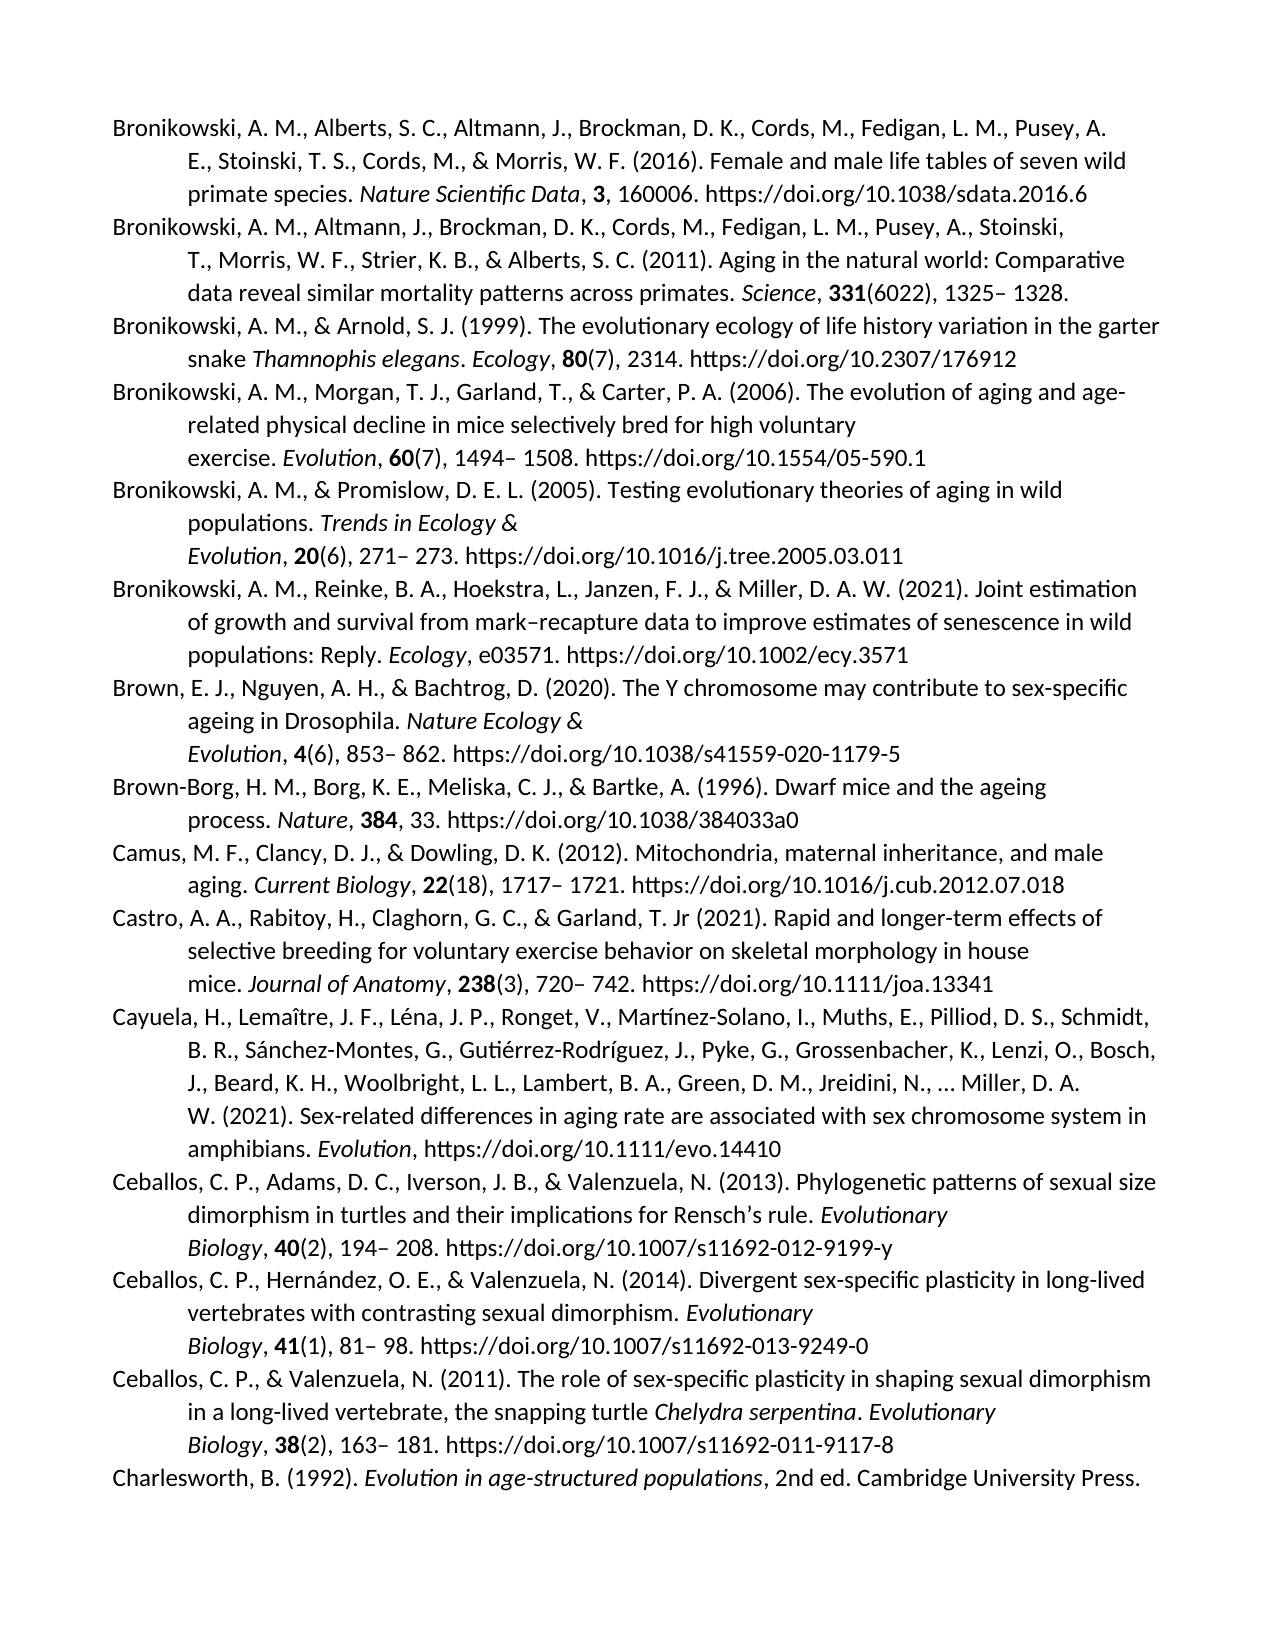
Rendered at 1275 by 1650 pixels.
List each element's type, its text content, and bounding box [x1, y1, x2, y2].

text Bronikowski, A. M., Alberts, S. C., Altmann, J., Brockman, D. K., Cords, M., Fedigan, L. M., Pusey, A. E., Stoinski, T. S., Cords, M., & Morris, W. F. (2016). Female and male life tables of seven wild primate species. Nature Scientific Data, 3, 160006. https://doi.org/10.1038/sdata.2016.6 [112, 112, 1162, 209]
text Bronikowski, A. M., Reinke, B. A., Hoekstra, L., Janzen, F. J., & Miller, D. A. W. (2021). Joint estimation of growth and survival from mark–recapture data to improve estimates of senescence in wild populations: Reply. Ecology, e03571. https://doi.org/10.1002/ecy.3571 [112, 573, 1162, 670]
text Brown-Borg, H. M., Borg, K. E., Meliska, C. J., & Bartke, A. (1996). Dwarf mice and the ageing process. Nature, 384, 33. https://doi.org/10.1038/384033a0 [112, 771, 1162, 834]
text Ceballos, C. P., Hernández, O. E., & Valenzuela, N. (2014). Divergent sex-specific plasticity in long-lived vertebrates with contrasting sexual dimorphism. Evolutionary Biology, 41(1), 81– 98. https://doi.org/10.1007/s11692-013-9249-0 [112, 1264, 1162, 1361]
text Brown, E. J., Nguyen, A. H., & Bachtrog, D. (2020). The Y chromosome may contribute to sex-specific ageing in Drosophila. Nature Ecology & Evolution, 4(6), 853– 862. https://doi.org/10.1038/s41559-020-1179-5 [112, 672, 1162, 768]
text Camus, M. F., Clancy, D. J., & Dowling, D. K. (2012). Mitochondria, maternal inheritance, and male aging. Current Biology, 22(18), 1717– 1721. https://doi.org/10.1016/j.cub.2012.07.018 [112, 837, 1162, 900]
text Cayuela, H., Lemaître, J. F., Léna, J. P., Ronget, V., Martínez-Solano, I., Muths, E., Pilliod, D. S., Schmidt, B. R., Sánchez-Montes, G., Gutiérrez-Rodríguez, J., Pyke, G., Grossenbacher, K., Lenzi, O., Bosch, J., Beard, K. H., Woolbright, L. L., Lambert, B. A., Green, D. M., Jreidini, N., … Miller, D. A. W. (2021). Sex-related differences in aging rate are associated with sex chromosome system in amphibians. Evolution, https://doi.org/10.1111/evo.14410 [112, 1001, 1162, 1163]
text Castro, A. A., Rabitoy, H., Claghorn, G. C., & Garland, T. Jr (2021). Rapid and longer-term effects of selective breeding for voluntary exercise behavior on skeletal morphology in house mice. Journal of Anatomy, 238(3), 720– 742. https://doi.org/10.1111/joa.13341 [112, 902, 1162, 999]
text Bronikowski, A. M., & Arnold, S. J. (1999). The evolutionary ecology of life history variation in the garter snake Thamnophis elegans. Ecology, 80(7), 2314. https://doi.org/10.2307/176912 [112, 310, 1162, 373]
text Charlesworth, B. (1992). Evolution in age-structured populations, 2nd ed. Cambridge University Press. [112, 1462, 1162, 1493]
text Bronikowski, A. M., Altmann, J., Brockman, D. K., Cords, M., Fedigan, L. M., Pusey, A., Stoinski, T., Morris, W. F., Strier, K. B., & Alberts, S. C. (2011). Aging in the natural world: Comparative data reveal similar mortality patterns across primates. Science, 331(6022), 1325– 1328. [112, 211, 1162, 308]
text Ceballos, C. P., & Valenzuela, N. (2011). The role of sex-specific plasticity in shaping sexual dimorphism in a long-lived vertebrate, the snapping turtle Chelydra serpentina. Evolutionary Biology, 38(2), 163– 181. https://doi.org/10.1007/s11692-011-9117-8 [112, 1363, 1162, 1460]
text Ceballos, C. P., Adams, D. C., Iverson, J. B., & Valenzuela, N. (2013). Phylogenetic patterns of sexual size dimorphism in turtles and their implications for Rensch’s rule. Evolutionary Biology, 40(2), 194– 208. https://doi.org/10.1007/s11692-012-9199-y [112, 1166, 1162, 1262]
text Bronikowski, A. M., Morgan, T. J., Garland, T., & Carter, P. A. (2006). The evolution of aging and age-related physical decline in mice selectively bred for high voluntary exercise. Evolution, 60(7), 1494– 1508. https://doi.org/10.1554/05-590.1 [112, 376, 1162, 472]
text Bronikowski, A. M., & Promislow, D. E. L. (2005). Testing evolutionary theories of aging in wild populations. Trends in Ecology & Evolution, 20(6), 271– 273. https://doi.org/10.1016/j.tree.2005.03.011 [112, 474, 1162, 571]
